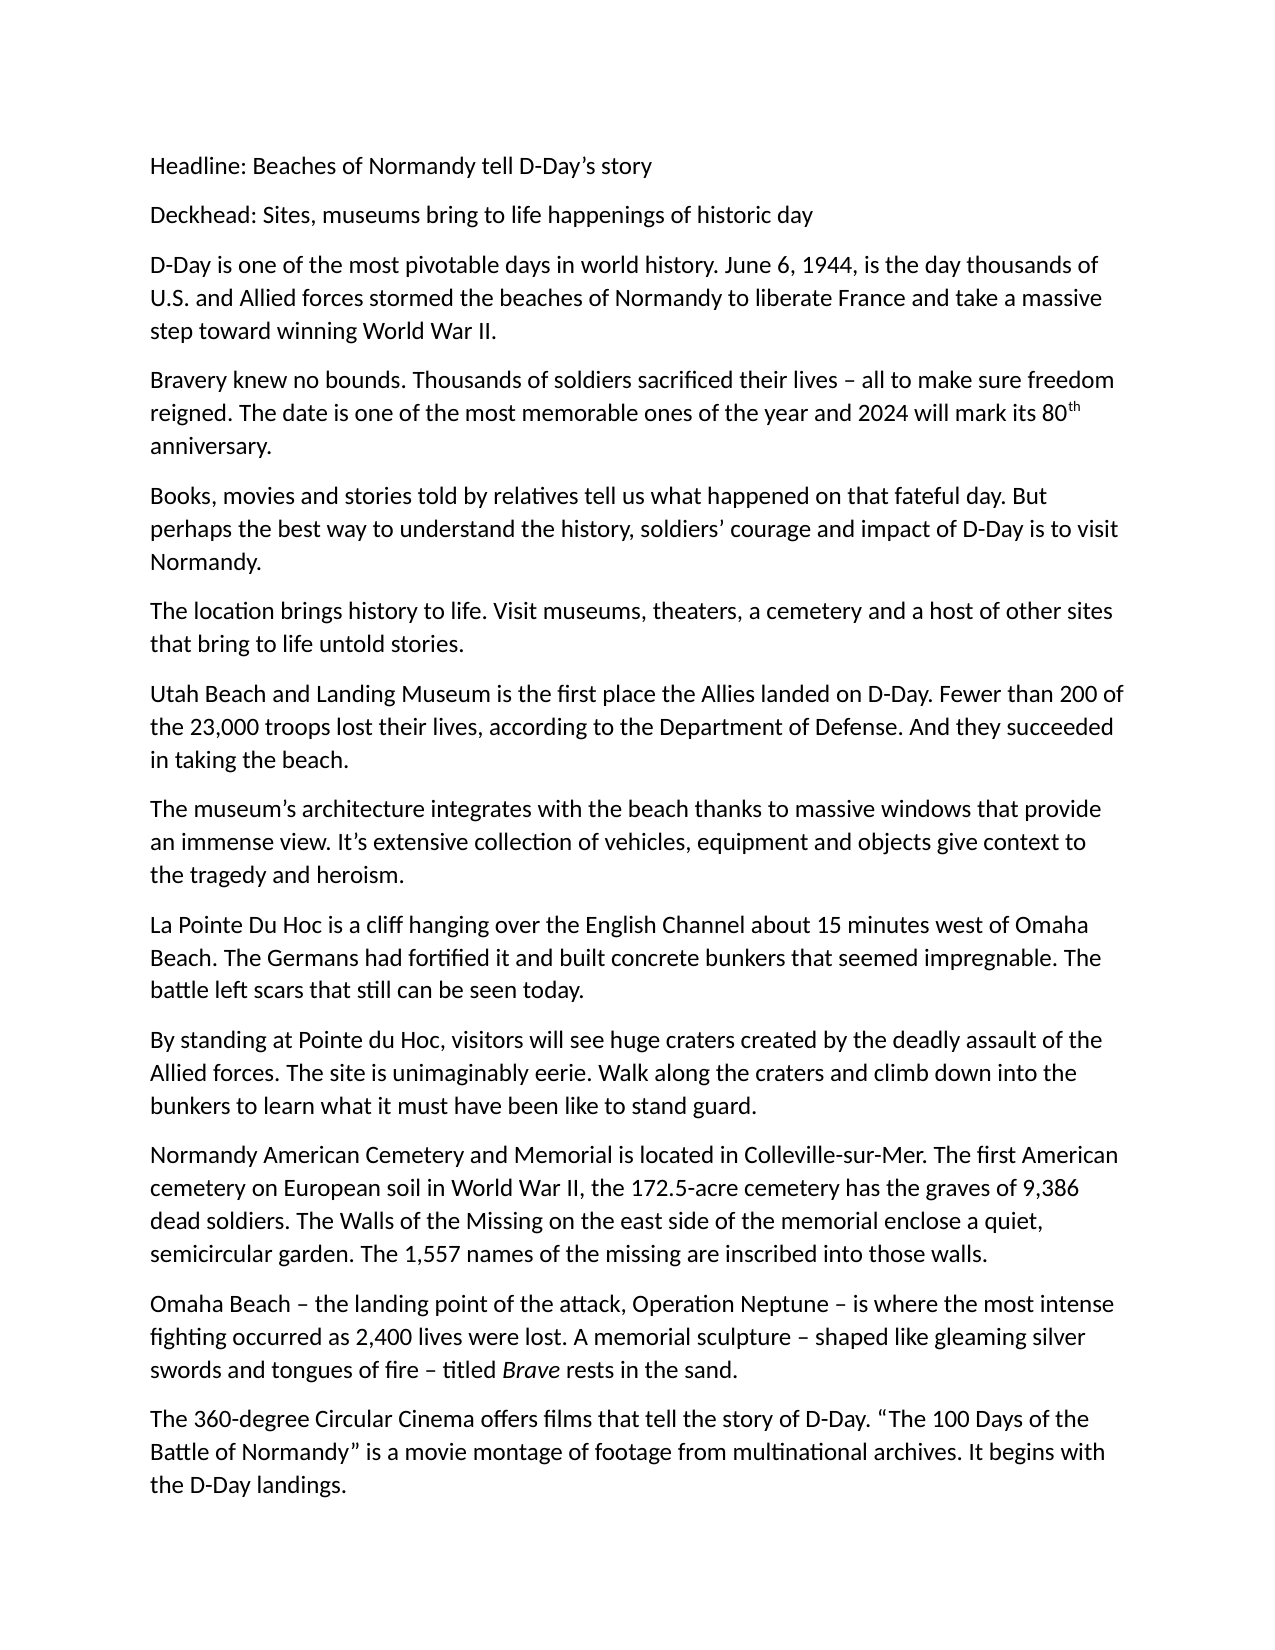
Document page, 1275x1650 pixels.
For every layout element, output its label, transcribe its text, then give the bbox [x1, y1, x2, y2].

text By standing at Pointe du Hoc, visitors will see huge craters created by the deadly assault of the Allied forces. The site is unimaginably eerie. Walk along the craters and climb down into the bunkers to learn what it must have been like to stand guard. [150, 1024, 1125, 1121]
text Headline: Beaches of Normandy tell D-Day’s story [150, 150, 1125, 181]
text D-Day is one of the most pivotable days in world history. June 6, 1944, is the day thousands of U.S. and Allied forces stormed the beaches of Normandy to liberate France and take a massive step toward winning World War II. [150, 249, 1125, 346]
text Utah Beach and Landing Museum is the first place the Allies landed on D-Day. Fewer than 200 of the 23,000 troops lost their lives, according to the Department of Defense. And they succeeded in taking the beach. [150, 678, 1125, 774]
text The 360-degree Circular Cinema offers films that tell the story of D-Day. “The 100 Days of the Battle of Normandy” is a movie montage of footage from multinational archives. It begins with the D-Day landings. [150, 1403, 1125, 1500]
text The location brings history to life. Visit museums, theaters, a cemetery and a host of other sites that bring to life untold stories. [150, 595, 1125, 659]
text Normandy American Cemetery and Memorial is located in Colleville-sur-Mer. The first American cemetery on European soil in World War II, the 172.5-acre cemetery has the graves of 9,386 dead soldiers. The Walls of the Missing on the east side of the memorial enclose a quiet, semicircular garden. The 1,557 names of the missing are inscribed into those walls. [150, 1139, 1125, 1269]
text La Pointe Du Hoc is a cliff hanging over the English Channel about 15 minutes west of Omaha Beach. The Germans had fortified it and built concrete bunkers that seemed impregnable. The battle left scars that still can be seen today. [150, 909, 1125, 1005]
text Bravery knew no bounds. Thousands of soldiers sacrificed their lives – all to make sure freedom reigned. The date is one of the most memorable ones of the year and 2024 will mark its 80th anniversary. [150, 364, 1125, 461]
text The museum’s architecture integrates with the beach thanks to massive windows that provide an immense view. It’s extensive collection of vehicles, equipment and objects give context to the tragedy and heroism. [150, 793, 1125, 890]
text Omaha Beach – the landing point of the attack, Operation Neptune – is where the most intense fighting occurred as 2,400 lives were lost. A memorial sculpture – shaped like gleaming silver swords and tongues of fire – titled Brave rests in the sand. [150, 1288, 1125, 1384]
text Deckhead: Sites, museums bring to life happenings of historic day [150, 199, 1125, 230]
text Books, movies and stories told by relatives tell us what happened on that fateful day. But perhaps the best way to understand the history, soldiers’ courage and impact of D-Day is to visit Normandy. [150, 480, 1125, 576]
